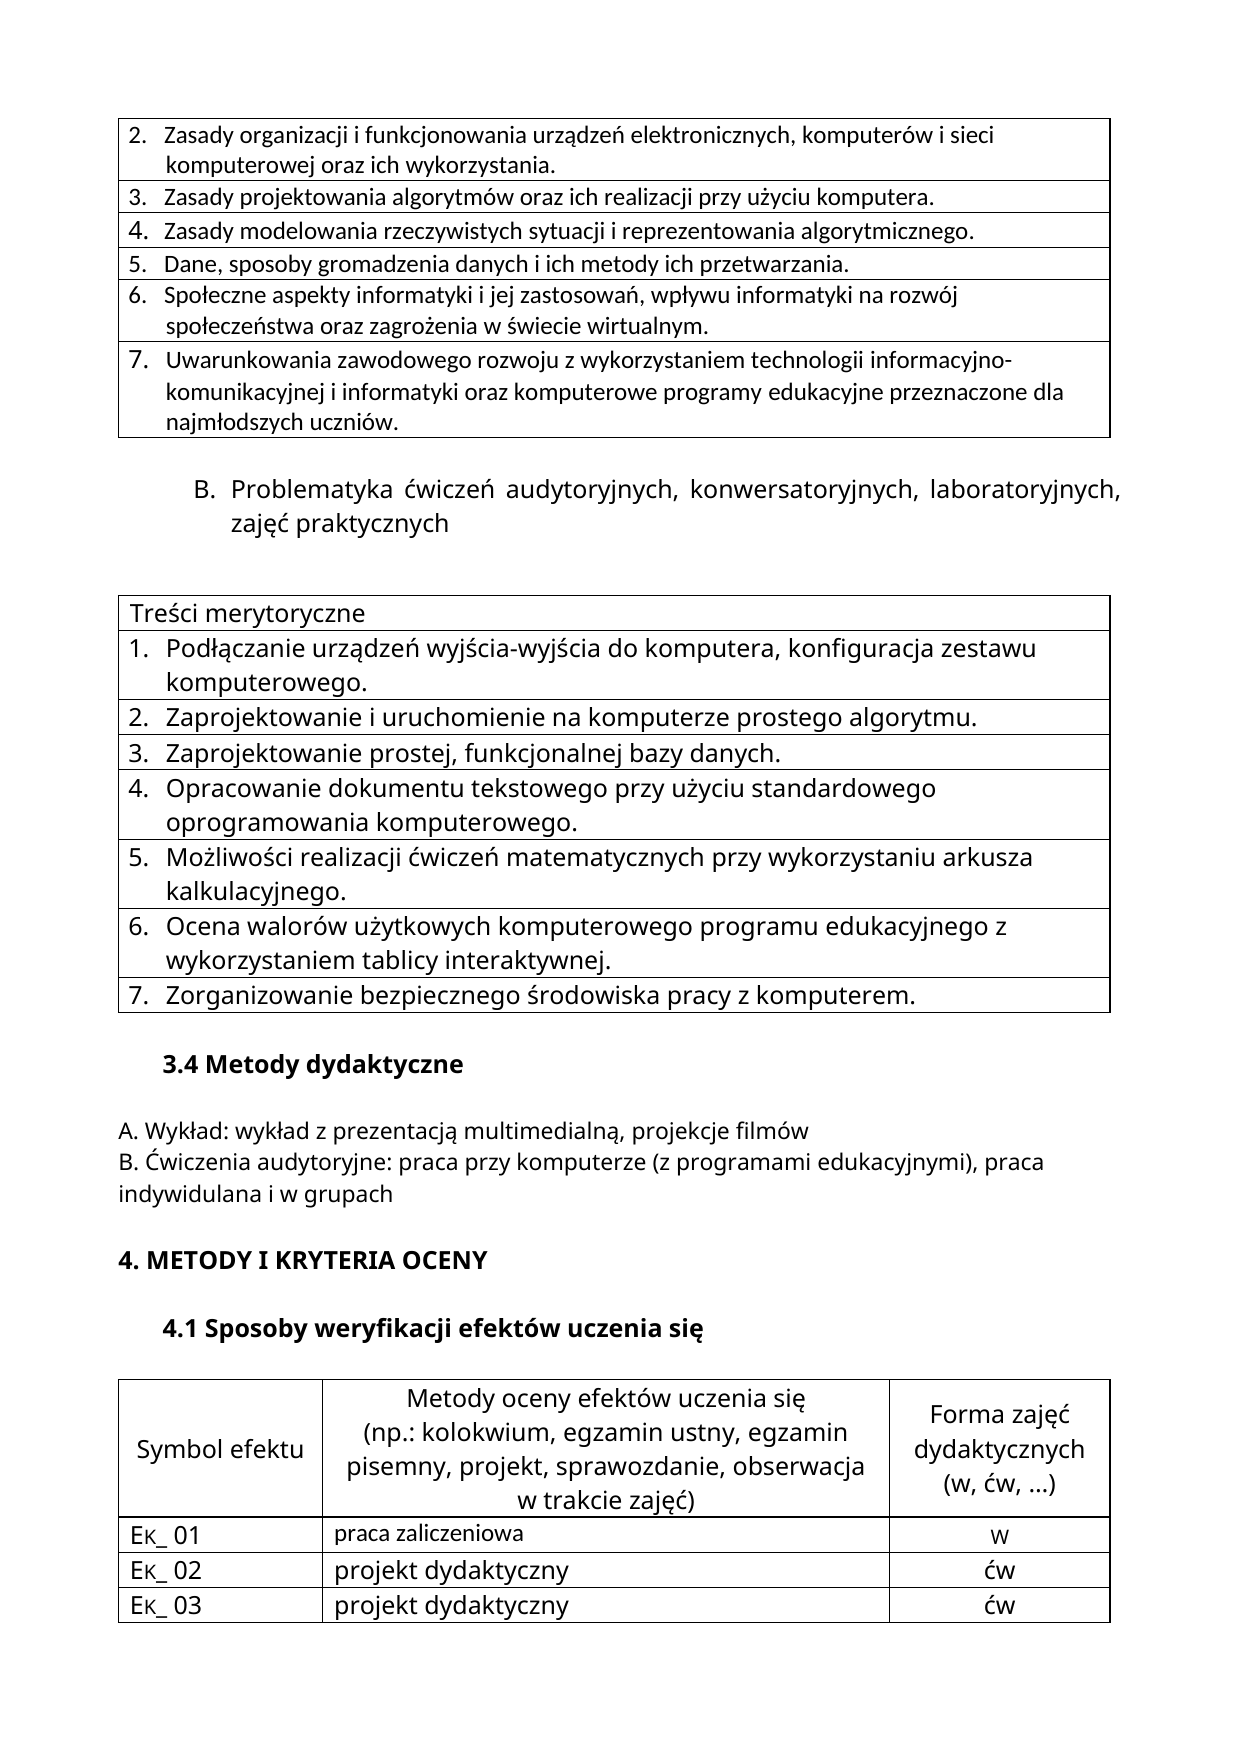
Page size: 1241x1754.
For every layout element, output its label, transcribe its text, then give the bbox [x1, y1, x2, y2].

table_cell Zasady organizacji i funkcjonowania urządzeń elektronicznych, komputerów i sieci komputerowej oraz ich wykorzystania. [119, 119, 1109, 180]
list Problematyka ćwiczeń audytoryjnych, konwersatoryjnych, laboratoryjnych, zajęć praktycznych [193, 472, 1122, 540]
table_cell projekt dydaktyczny [323, 1588, 889, 1622]
table_cell projekt dydaktyczny [323, 1553, 889, 1587]
table_header Metody oceny efektów uczenia się (np.: kolokwium, egzamin ustny, egzamin pisemny, projekt, sprawozdanie, obserwacja w trakcie zajęć) [323, 1380, 889, 1516]
table_cell Zasady projektowania algorytmów oraz ich realizacji przy użyciu komputera. [119, 181, 1109, 212]
table_cell Społeczne aspekty informatyki i jej zastosowań, wpływu informatyki na rozwój społeczeństwa oraz zagrożenia w świecie wirtualnym. [119, 280, 1109, 341]
table_header Forma zajęć dydaktycznych (w, ćw, …) [890, 1380, 1109, 1516]
table_cell Ocena walorów użytkowych komputerowego programu edukacyjnego z wykorzystaniem tablicy interaktywnej. [119, 909, 1109, 977]
table_cell Zaprojektowanie prostej, funkcjonalnej bazy danych. [119, 735, 1109, 769]
table_cell Zasady modelowania rzeczywistych sytuacji i reprezentowania algorytmicznego. [119, 213, 1109, 247]
table_cell Ek_ 02 [119, 1553, 322, 1587]
table_cell Uwarunkowania zawodowego rozwoju z wykorzystaniem technologii informacyjno-komunikacyjnej i informatyki oraz komputerowe programy edukacyjne przeznaczone dla najmłodszych uczniów. [119, 342, 1109, 437]
text B. Ćwiczenia audytoryjne: praca przy komputerze (z programami edukacyjnymi), praca indywidulana i w grupach [118, 1146, 1122, 1209]
table_header Symbol efektu [119, 1380, 322, 1516]
table_cell Opracowanie dokumentu tekstowego przy użyciu standardowego oprogramowania komputerowego. [119, 770, 1109, 838]
table_cell Zorganizowanie bezpiecznego środowiska pracy z komputerem. [119, 978, 1109, 1012]
table_cell ćw [890, 1553, 1109, 1587]
table_cell w [890, 1518, 1109, 1552]
table_cell Podłączanie urządzeń wyjścia-wyjścia do komputera, konfiguracja zestawu komputerowego. [119, 631, 1109, 699]
table_cell Zaprojektowanie i uruchomienie na komputerze prostego algorytmu. [119, 700, 1109, 734]
table_cell Ek_ 01 [119, 1518, 322, 1552]
table_header Treści merytoryczne [119, 596, 1109, 630]
table_cell ćw [890, 1588, 1109, 1622]
table_cell Możliwości realizacji ćwiczeń matematycznych przy wykorzystaniu arkusza kalkulacyjnego. [119, 840, 1109, 908]
text 3.4 Metody dydaktyczne [162, 1047, 1122, 1081]
table_cell Ek_ 03 [119, 1588, 322, 1622]
text 4. METODY I KRYTERIA OCENY [118, 1243, 1122, 1277]
text 4.1 Sposoby weryfikacji efektów uczenia się [162, 1311, 1122, 1345]
table_cell Dane, sposoby gromadzenia danych i ich metody ich przetwarzania. [119, 248, 1109, 278]
text A. Wykład: wykład z prezentacją multimedialną, projekcje filmów [118, 1115, 1122, 1146]
table_cell praca zaliczeniowa [323, 1518, 889, 1552]
